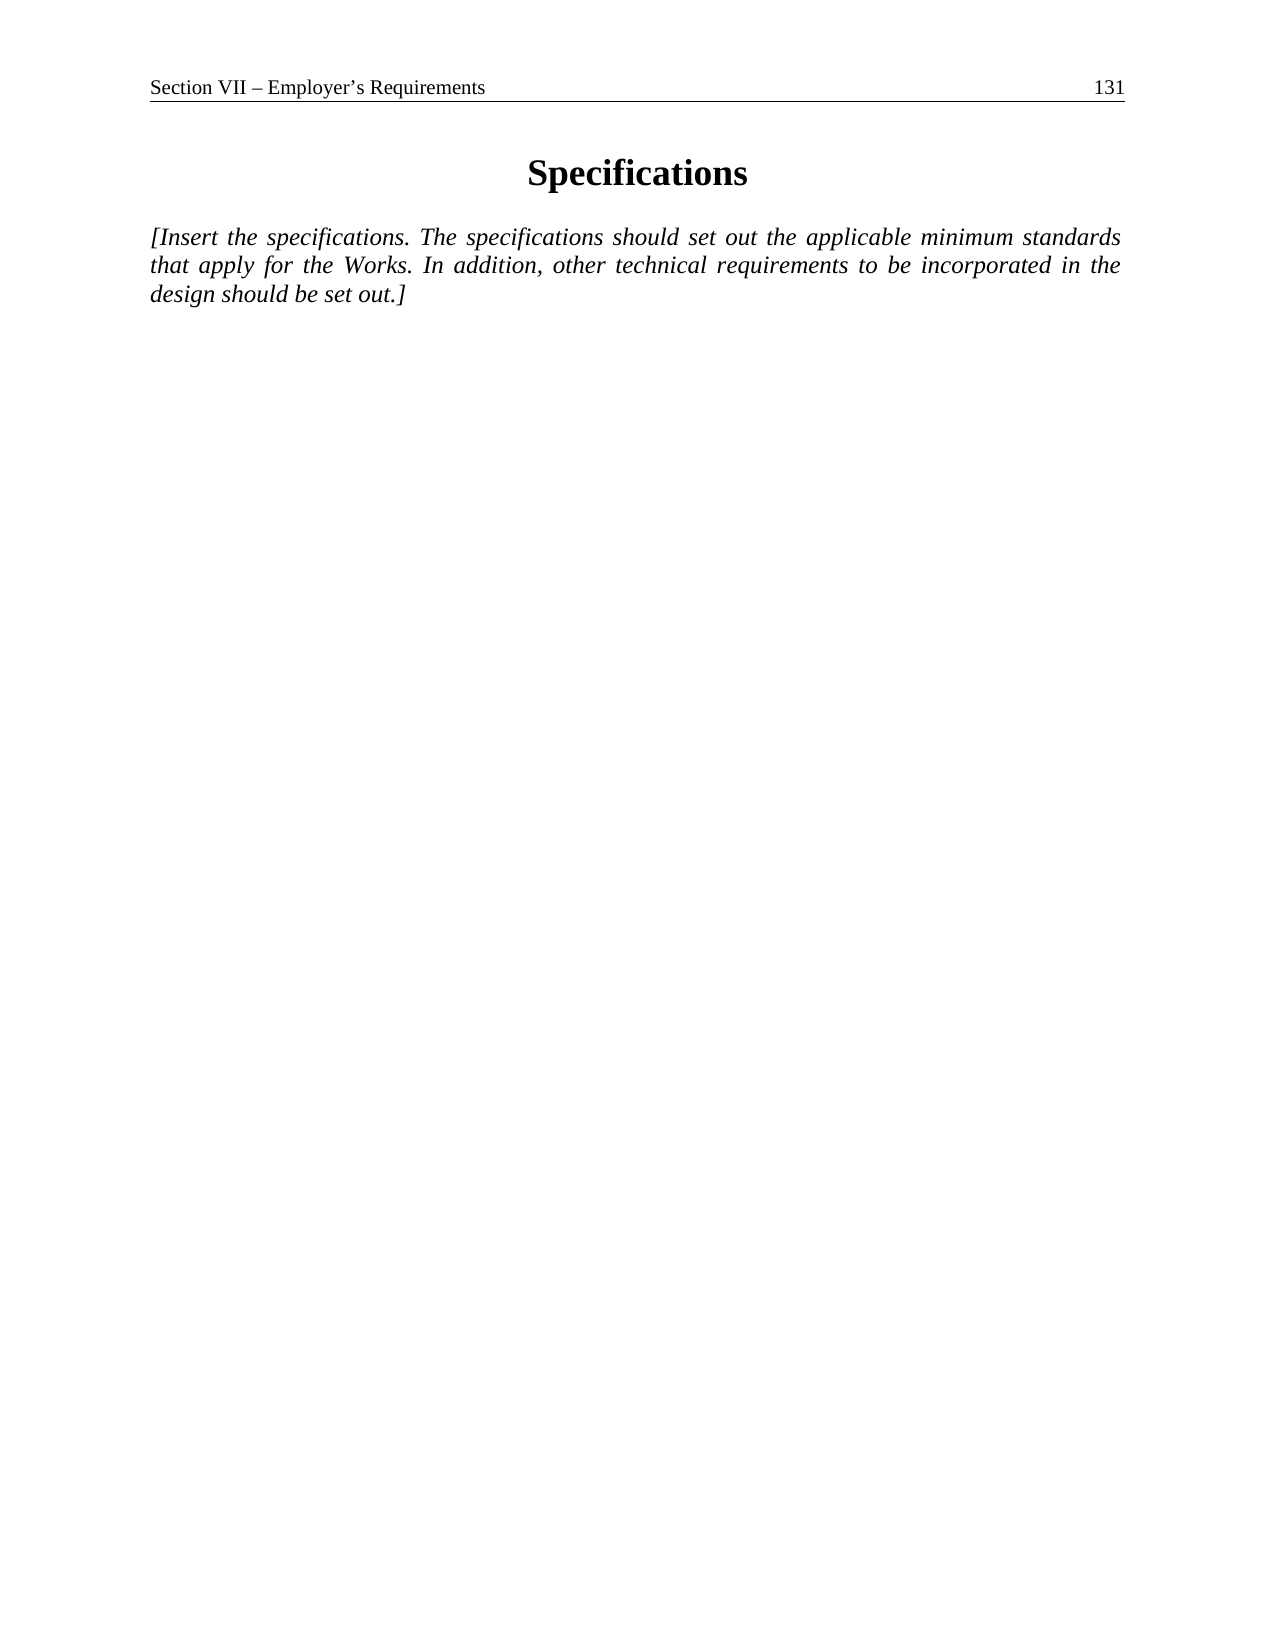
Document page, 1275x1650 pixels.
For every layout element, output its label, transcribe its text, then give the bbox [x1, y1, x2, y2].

text [Insert the specifications. The specifications should set out the applicable minimum standards that apply for the Works. In addition, other technical requirements to be incorporated in the design should be set out.] [150, 222, 1125, 308]
text Specifications [150, 150, 1125, 193]
